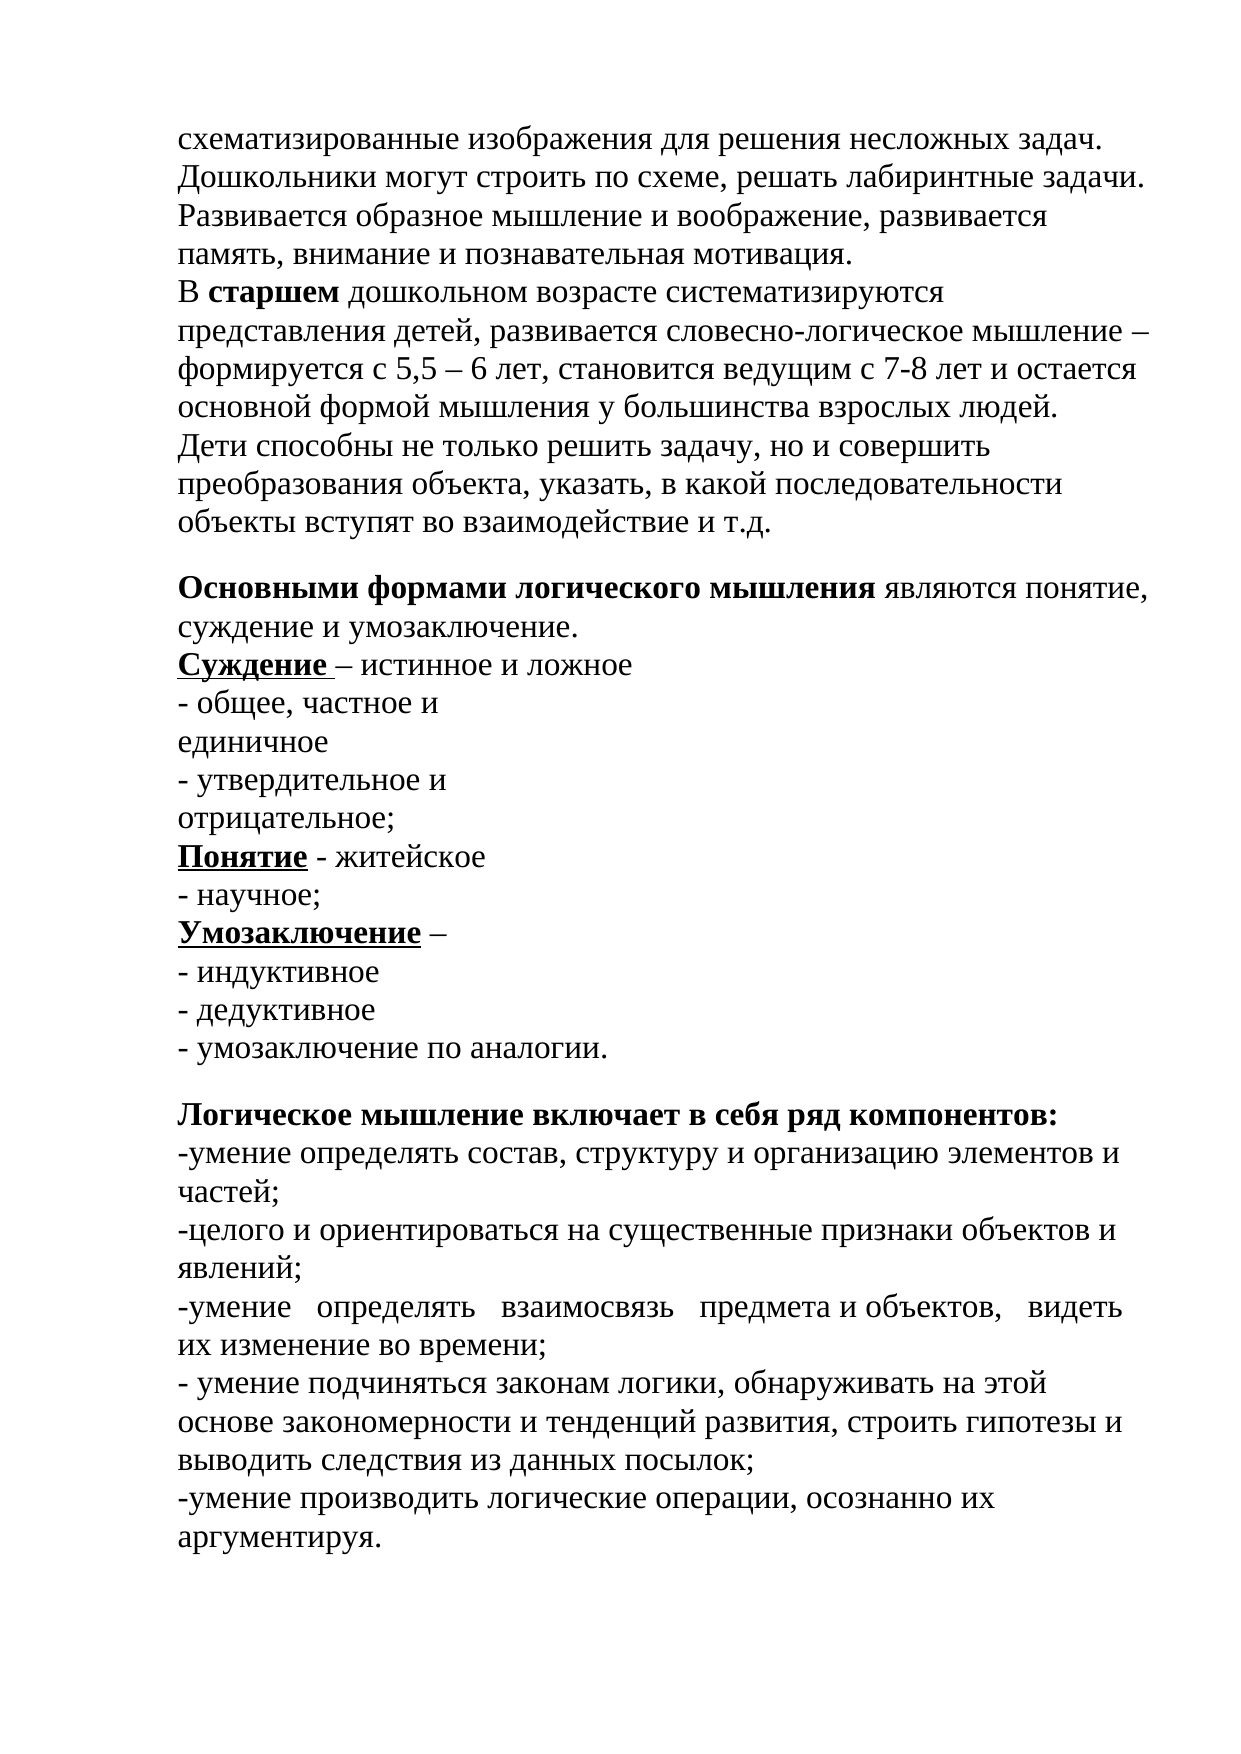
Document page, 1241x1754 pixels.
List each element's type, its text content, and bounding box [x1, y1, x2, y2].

text отрицательное; [177, 798, 1152, 836]
text - научное; [177, 874, 1152, 913]
text -целого и ориентироваться на существенные признаки объектов и явлений; [177, 1209, 1152, 1286]
text - утвердительное и [177, 759, 1152, 798]
text Дети способны не только решить задачу, но и совершить преобразования объекта, указать, в какой последовательности объекты вступят во взаимодействие и т.д. [177, 425, 1152, 540]
text - индуктивное [177, 951, 1152, 989]
text - умение подчиняться законам логики, обнаруживать на этой основе закономерности и тенденций развития, строить гипотезы и выводить следствия из данных посылок; [177, 1362, 1152, 1477]
text В старшем дошкольном возрасте систематизируются представления детей, развивается словесно-логическое мышление – формируется с 5,5 – 6 лет, становится ведущим с 7-8 лет и остается основной формой мышления у большинства взрослых людей. [177, 271, 1152, 425]
text - дедуктивное [177, 989, 1152, 1028]
text Логическое мышление включает в себя ряд компонентов: [177, 1094, 1152, 1132]
text Основными формами логического мышления являются понятие, суждение и умозаключение. [177, 568, 1152, 644]
text Суждение – истинное и ложное [177, 644, 1152, 683]
text -умение определять взаимосвязь предмета и объектов, видеть их изменение во времени; [177, 1286, 1152, 1362]
text -умение производить логические операции, осознанно их аргументируя. [177, 1477, 1152, 1554]
text -умение определять состав, структуру и организацию элементов и частей; [177, 1132, 1152, 1209]
text Умозаключение – [177, 913, 1152, 951]
text единичное [177, 721, 1152, 759]
text - общее, частное и [177, 683, 1152, 721]
text Понятие - житейское [177, 836, 1152, 874]
text - умозаключение по аналогии. [177, 1028, 1152, 1066]
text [177, 118, 1152, 271]
